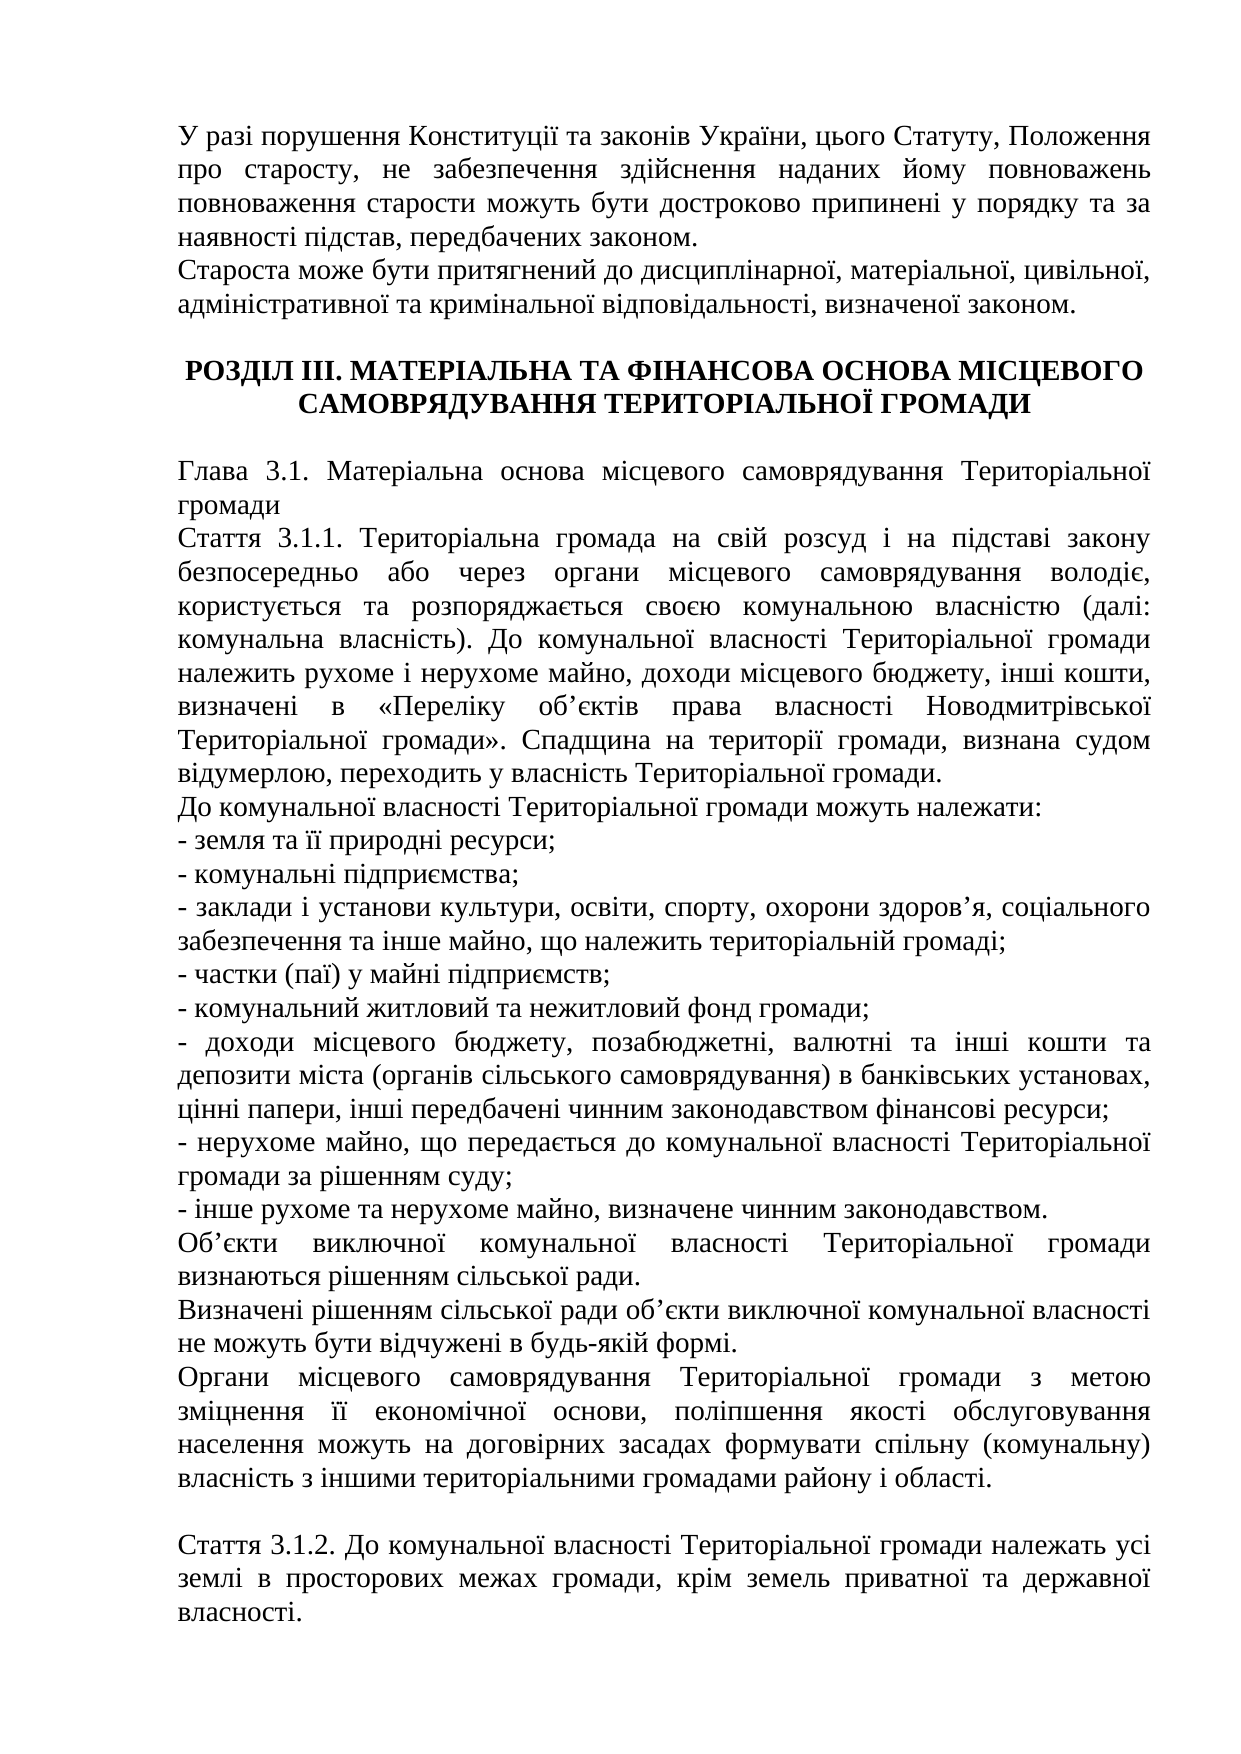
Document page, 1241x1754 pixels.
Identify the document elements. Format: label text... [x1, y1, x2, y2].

text - частки (паї) у майні підприємств; [177, 957, 1152, 990]
text Об’єкти виключної комунальної власності Територіальної громади визнаються рішенням сільської ради. [177, 1225, 1152, 1292]
text - комунальний житловий та нежитловий фонд громади; [177, 990, 1152, 1024]
text - доходи місцевого бюджету, позабюджетні, валютні та інші кошти та депозити міста (органів сільського самоврядування) в банківських установах, цінні папери, інші передбачені чинним законодавством фінансові ресурси; [177, 1024, 1152, 1124]
text - земля та її природні ресурси; [177, 822, 1152, 856]
text Органи місцевого самоврядування Територіальної громади з метою зміцнення її економічної основи, поліпшення якості обслуговування населення можуть на договірних засадах формувати спільну (комунальну) власність з іншими територіальними громадами району і області. [177, 1359, 1152, 1493]
text Стаття 3.1.2. До комунальної власності Територіальної громади належать усі землі в просторових межах громади, крім земель приватної та державної власності. [177, 1527, 1152, 1627]
text Староста може бути притягнений до дисциплінарної, матеріальної, цивільної, адміністративної та кримінальної відповідальності, визначеної законом. [177, 252, 1152, 319]
text Стаття 3.1.1. Територіальна громада на свій розсуд і на підставі закону безпосередньо або через органи місцевого самоврядування володіє, користується та розпоряджається своєю комунальною власністю (далі: комунальна власність). До комунальної власності Територіальної громади належить рухоме і нерухоме майно, доходи місцевого бюджету, інші кошти, визначені в «Переліку об’єктів права власності Новодмитрівської Територіальної громади». Спадщина на території громади, визнана судом відумерлою, переходить у власність Територіальної громади. [177, 521, 1152, 789]
text - нерухоме майно, що передається до комунальної власності Територіальної громади за рішенням суду; [177, 1124, 1152, 1191]
text - заклади і установи культури, освіти, спорту, охорони здоров’я, соціального забезпечення та інше майно, що належить територіальній громаді; [177, 889, 1152, 957]
text - інше рухоме та нерухоме майно, визначене чинним законодавством. [177, 1191, 1152, 1225]
text Глава 3.1. Матеріальна основа місцевого самоврядування Територіальної громади [177, 453, 1152, 521]
text У разі порушення Конституції та законів України, цього Статуту, Положення про старосту, не забезпечення здійснення наданих йому повноважень повноваження старости можуть бути достроково припинені у порядку та за наявності підстав, передбачених законом. [177, 118, 1152, 252]
text РОЗДІЛ ІІІ. МАТЕРІАЛЬНА ТА ФІНАНСОВА ОСНОВА МІСЦЕВОГО САМОВРЯДУВАННЯ ТЕРИТОРІАЛЬНОЇ ГРОМАДИ [177, 353, 1152, 420]
text - комунальні підприємства; [177, 856, 1152, 889]
text Визначені рішенням сільської ради об’єкти виключної комунальної власності не можуть бути відчужені в будь-якій формі. [177, 1292, 1152, 1359]
text До комунальної власності Територіальної громади можуть належати: [177, 789, 1152, 822]
